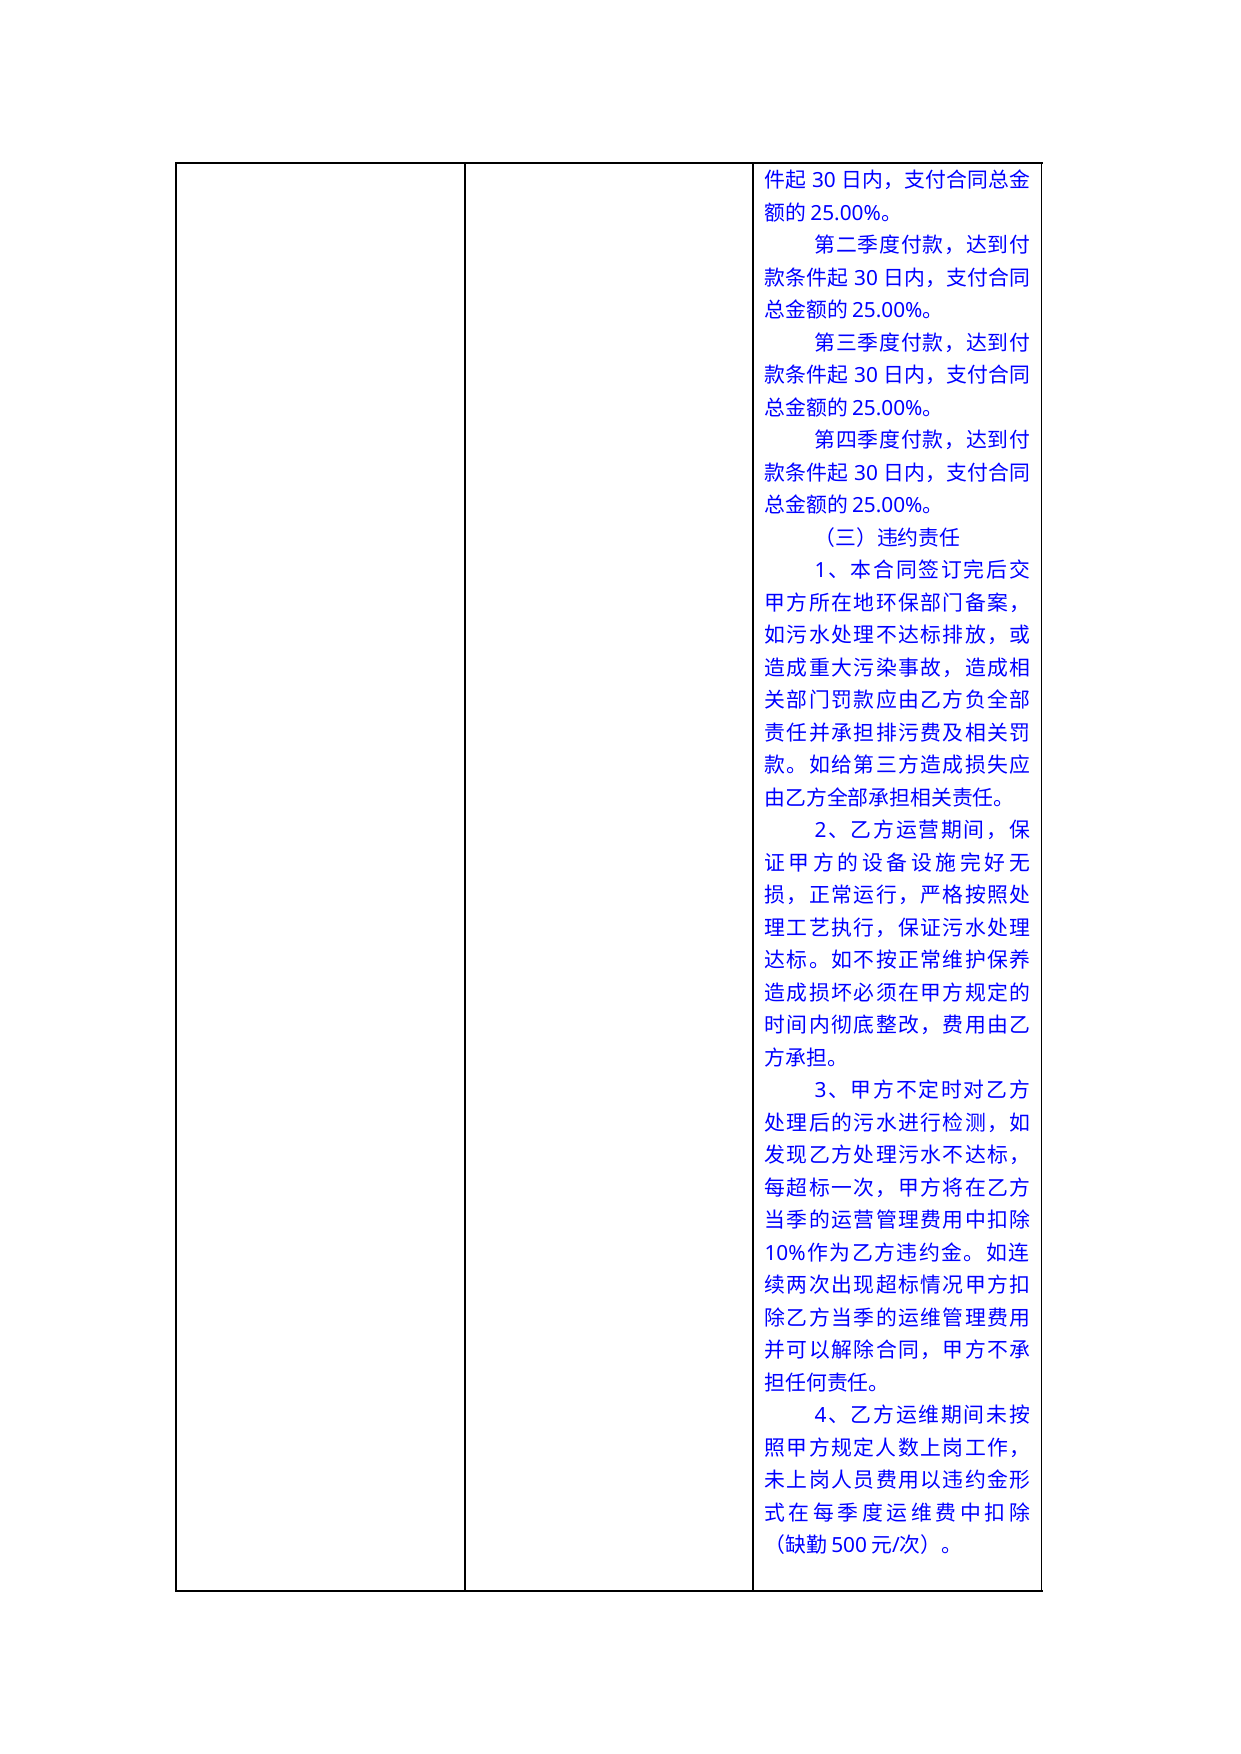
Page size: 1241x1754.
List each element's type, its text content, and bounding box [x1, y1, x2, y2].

table_cell [466, 164, 752, 1590]
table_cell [754, 164, 1041, 1590]
table_cell 1 [177, 164, 464, 1590]
